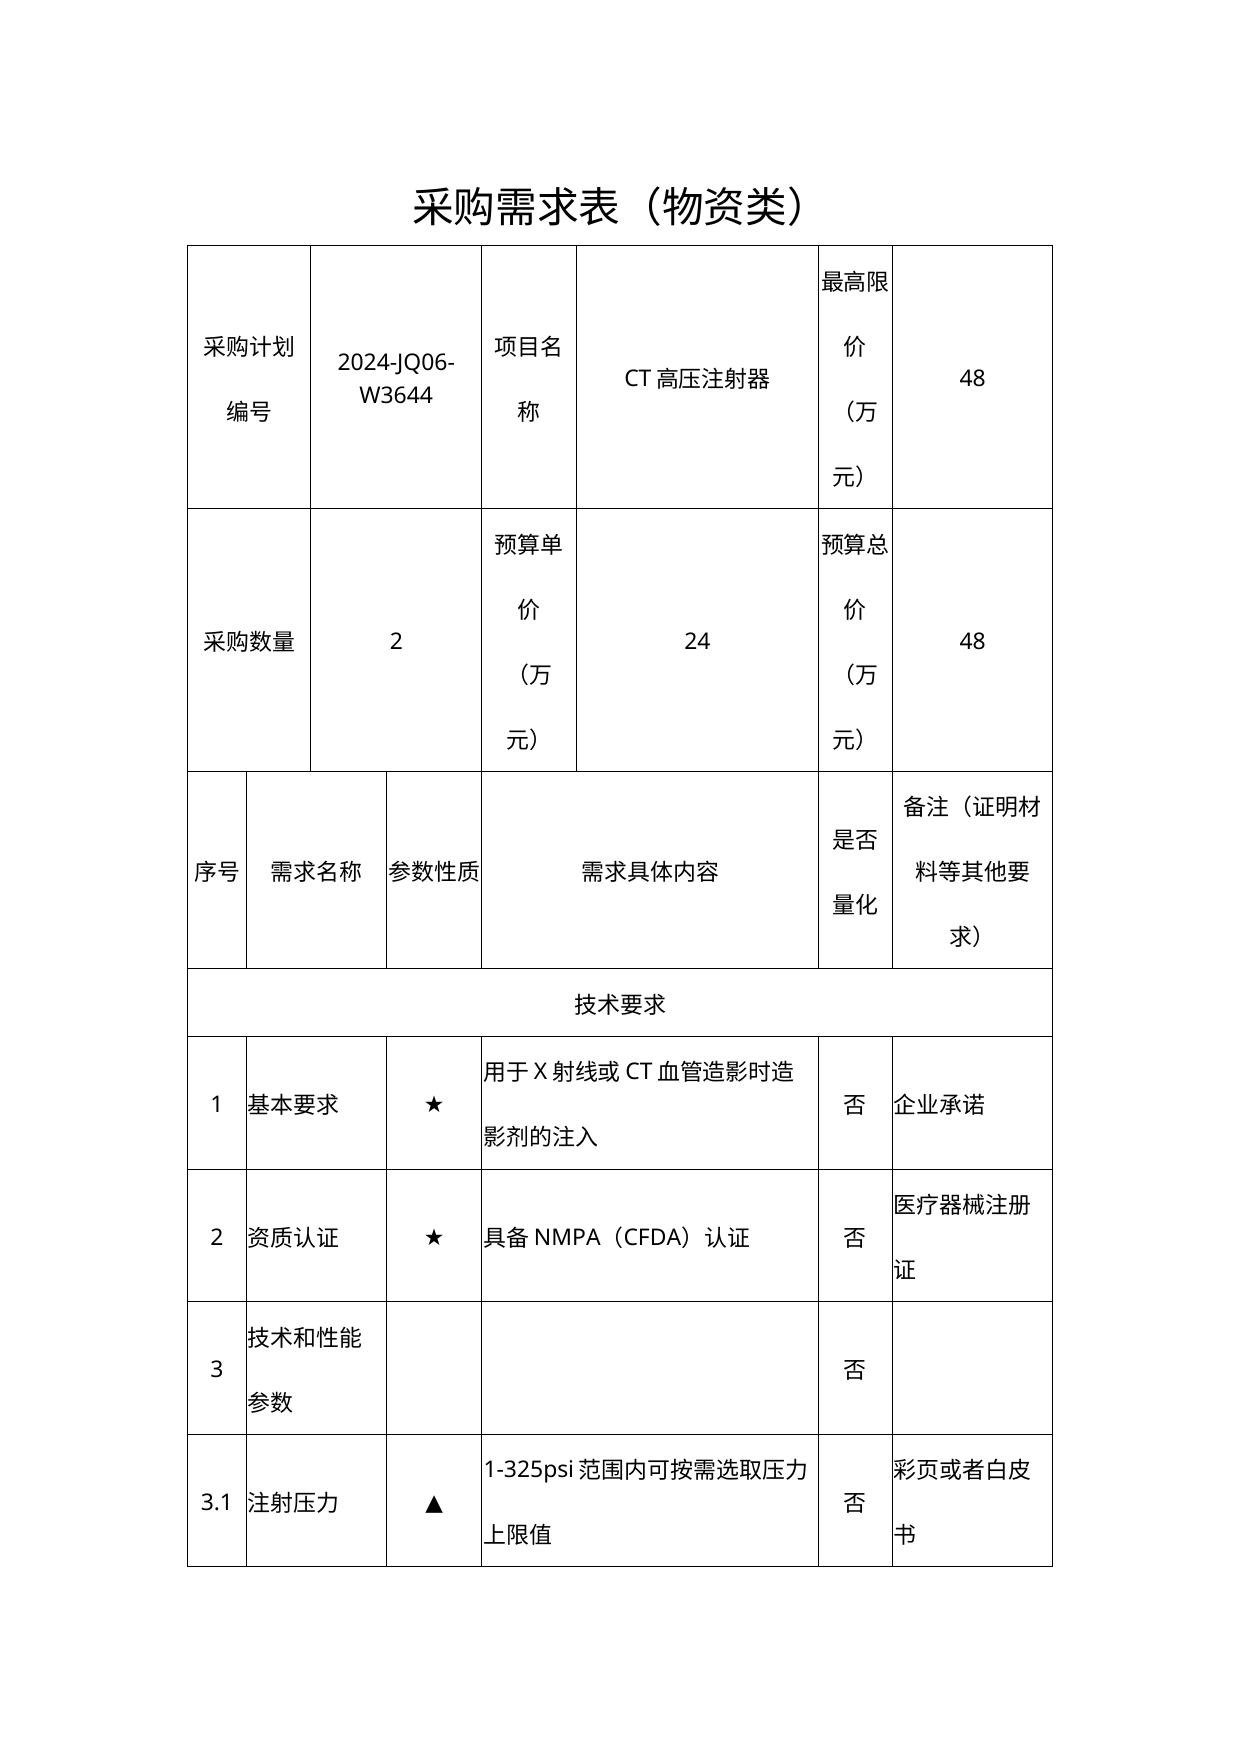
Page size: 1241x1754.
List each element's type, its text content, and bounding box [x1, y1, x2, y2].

table_cell 采购计划 编号 [188, 246, 310, 508]
table_cell ▲ [387, 1435, 481, 1566]
table_cell 序号 [188, 772, 246, 968]
table_cell [482, 1302, 818, 1434]
table_cell 技术要求 [188, 969, 1052, 1036]
table_cell 用于X射线或CT血管造影时造影剂的注入 [482, 1037, 818, 1168]
table_cell 2024-JQ06-W3644 [311, 246, 481, 508]
table_cell ★ [387, 1037, 481, 1168]
table_cell 技术和性能参数 [247, 1302, 386, 1434]
table_cell CT高压注射器 [577, 246, 818, 508]
table_cell 彩页或者白皮书 [893, 1435, 1052, 1566]
table_cell 3.1 [188, 1435, 246, 1566]
table_cell 2 [311, 509, 481, 771]
table_cell 需求具体内容 [482, 772, 818, 968]
table_cell 医疗器械注册证 [893, 1170, 1052, 1301]
table_cell 否 [819, 1170, 892, 1301]
table_cell 需求名称 [247, 772, 386, 968]
table_cell 最高限价 （万元） [819, 246, 892, 508]
table_cell 48 [893, 509, 1052, 771]
table_cell 否 [819, 1435, 892, 1566]
table_cell 否 [819, 1302, 892, 1434]
table_cell ★ [387, 1170, 481, 1301]
table_cell 具备NMPA（CFDA）认证 [482, 1170, 818, 1301]
table_cell 2 [188, 1170, 246, 1301]
table_cell 3 [188, 1302, 246, 1434]
table_cell 24 [577, 509, 818, 771]
table_cell 1-325psi范围内可按需选取压力上限值 [482, 1435, 818, 1566]
table_cell 资质认证 [247, 1170, 386, 1301]
table_cell 企业承诺 [893, 1037, 1052, 1168]
table_cell 是否 量化 [819, 772, 892, 968]
table_cell 基本要求 [247, 1037, 386, 1168]
table_cell 预算单价 （万元） [482, 509, 576, 771]
table_cell 1 [188, 1037, 246, 1168]
table_cell 采购数量 [188, 509, 310, 771]
table_cell 预算总价 （万元） [819, 509, 892, 771]
table_header 采购需求表（物资类） [188, 162, 1053, 245]
table_cell 注射压力 [247, 1435, 386, 1566]
table_cell 备注（证明材料等其他要求） [893, 772, 1052, 968]
table_cell 项目名称 [482, 246, 576, 508]
table_cell 参数性质 [387, 772, 481, 968]
table_cell 否 [819, 1037, 892, 1168]
table_cell [387, 1302, 481, 1434]
table_cell 48 [893, 246, 1052, 508]
table_cell [893, 1302, 1052, 1434]
